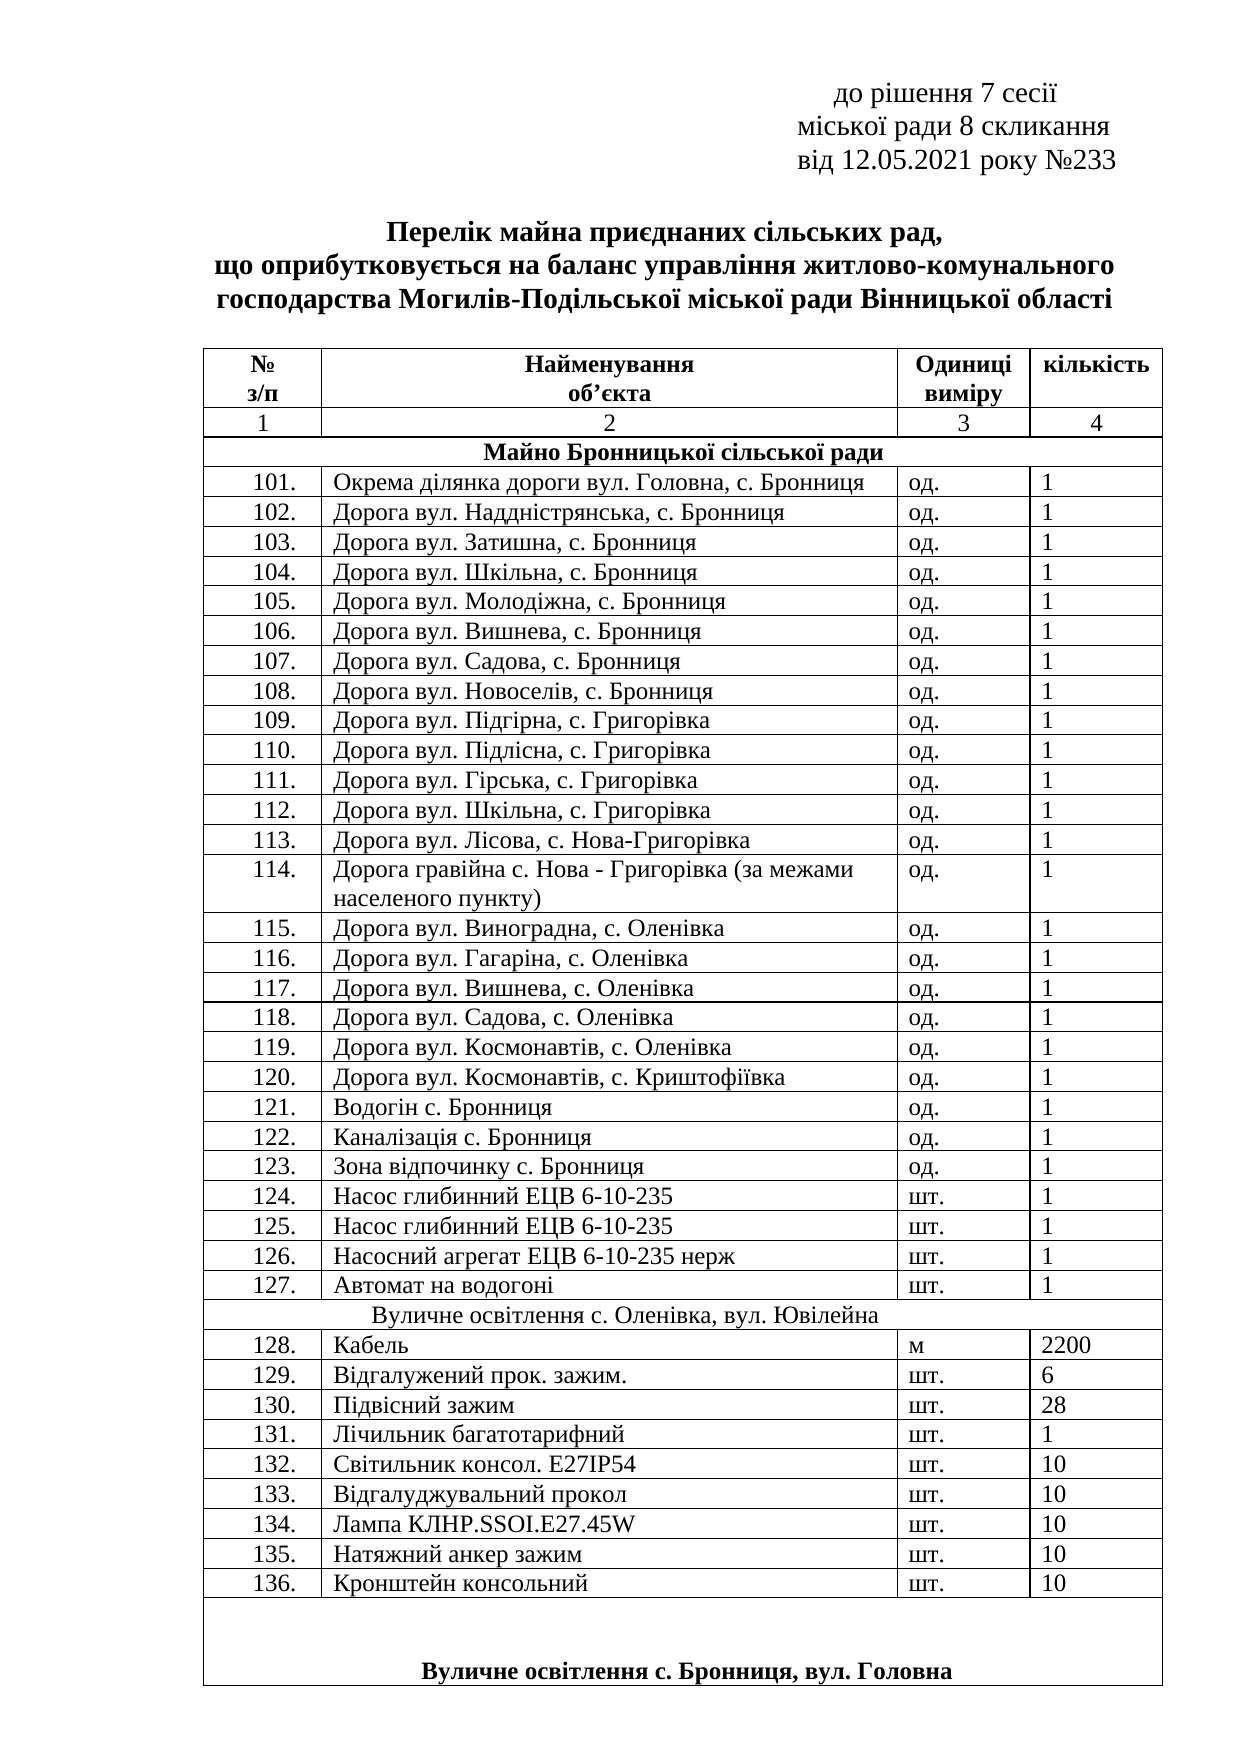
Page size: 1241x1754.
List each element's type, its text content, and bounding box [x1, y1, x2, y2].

table_cell 1 [1031, 1271, 1162, 1299]
table_cell [204, 706, 321, 734]
table_cell Дорога гравійна с. Нова - Григорівка (за межами населеного пункту) [322, 855, 897, 912]
table_cell Водогін с. Бронниця [322, 1092, 897, 1121]
text міської ради 8 скликання [177, 108, 1152, 142]
table_cell Дорога вул. Гірська, с. Григорівка [322, 765, 897, 794]
table_cell шт. [898, 1509, 1029, 1538]
table_cell [204, 1241, 321, 1269]
table_cell 4 [1031, 408, 1162, 436]
table_cell Дорога вул. Садова, с. Бронниця [322, 646, 897, 675]
table_cell Кабель [322, 1330, 897, 1359]
table_cell [204, 557, 321, 585]
table_cell Дорога вул. Новоселів, с. Бронниця [322, 676, 897, 704]
table_cell Підвісний зажим [322, 1390, 897, 1418]
table_cell 2 [322, 408, 897, 436]
table_cell од. [898, 855, 1029, 912]
table_cell [204, 973, 321, 1001]
table_cell од. [898, 1092, 1029, 1121]
table_cell 10 [1031, 1509, 1162, 1538]
table_cell Дорога вул. Вишнева, с. Оленівка [322, 973, 897, 1001]
table_cell [204, 1479, 321, 1508]
table_cell [204, 676, 321, 704]
table_cell од. [898, 1032, 1029, 1061]
table_cell Дорога вул. Лісова, с. Нова-Григорівка [322, 825, 897, 853]
table_cell Окрема ділянка дороги вул. Головна, с. Бронниця [322, 467, 897, 496]
table_cell од. [898, 616, 1029, 645]
table_cell 1 [1031, 1122, 1162, 1150]
table_cell Насос глибинний ЕЦВ 6-10-235 [322, 1211, 897, 1240]
table_cell [204, 616, 321, 645]
table_cell 10 [1031, 1479, 1162, 1508]
table_cell [204, 1330, 321, 1359]
table_cell од. [898, 497, 1029, 526]
table_cell шт. [898, 1420, 1029, 1448]
table_cell од. [898, 527, 1029, 556]
table_cell Автомат на водогоні [322, 1271, 897, 1299]
table_cell од. [898, 1122, 1029, 1150]
table_cell Лампа КЛНР.SSOI.E27.45W [322, 1509, 897, 1538]
table_cell Дорога вул. Молодіжна, с. Бронниця [322, 586, 897, 615]
table_cell од. [898, 646, 1029, 675]
table_cell од. [898, 1003, 1029, 1031]
table_cell 1 [1031, 1151, 1162, 1180]
table_cell од. [898, 825, 1029, 853]
table_cell 10 [1031, 1539, 1162, 1567]
table_cell 28 [1031, 1390, 1162, 1418]
table_cell 1 [1031, 616, 1162, 645]
table_cell [204, 1539, 321, 1567]
table_cell Зона відпочинку с. Бронниця [322, 1151, 897, 1180]
table_cell 10 [1031, 1449, 1162, 1478]
table_cell [204, 1420, 321, 1448]
table_cell Дорога вул. Наддністрянська, с. Бронниця [322, 497, 897, 526]
table_cell 1 [1031, 1241, 1162, 1269]
table_cell Дорога вул. Виноградна, с. Оленівка [322, 913, 897, 942]
text від 12.05.2021 року №233 [177, 142, 1152, 176]
table_cell Дорога вул. Космонавтів, с. Оленівка [322, 1032, 897, 1061]
table_cell 1 [1031, 497, 1162, 526]
table_cell [204, 1449, 321, 1478]
table_cell шт. [898, 1360, 1029, 1389]
table_cell 1 [1031, 825, 1162, 853]
table_cell Дорога вул. Вишнева, с. Бронниця [322, 616, 897, 645]
table_cell од. [898, 973, 1029, 1001]
table_cell 1 [1031, 1032, 1162, 1061]
table_cell шт. [898, 1181, 1029, 1210]
table_cell [204, 1390, 321, 1418]
table_cell од. [898, 735, 1029, 764]
table_cell Дорога вул. Підлісна, с. Григорівка [322, 735, 897, 764]
table_cell од. [898, 943, 1029, 972]
table_cell Кронштейн консольний [322, 1569, 897, 1597]
table_cell Дорога вул. Садова, с. Оленівка [322, 1003, 897, 1031]
table_cell 2200 [1031, 1330, 1162, 1359]
table_cell 1 [1031, 913, 1162, 942]
table_cell Дорога вул. Космонавтів, с. Криштофіївка [322, 1062, 897, 1091]
text Перелік майна приєднаних сільських рад, [177, 214, 1152, 247]
table_cell [204, 795, 321, 824]
table_cell 1 [1031, 646, 1162, 675]
table_cell [204, 1181, 321, 1210]
table_cell [204, 1509, 321, 1538]
table_cell [204, 825, 321, 853]
table_cell [204, 913, 321, 942]
table_cell 6 [1031, 1360, 1162, 1389]
table_cell 1 [1031, 706, 1162, 734]
table_cell 1 [1031, 557, 1162, 585]
table_cell 3 [898, 408, 1029, 436]
table_cell 1 [1031, 973, 1162, 1001]
table_cell [204, 1003, 321, 1031]
table_cell Дорога вул. Підгірна, с. Григорівка [322, 706, 897, 734]
table_cell Майно Бронницької сільської ради [204, 438, 1162, 466]
table_cell 1 [1031, 527, 1162, 556]
table_cell 1 [1031, 1092, 1162, 1121]
table_cell 1 [1031, 586, 1162, 615]
table_cell [204, 527, 321, 556]
table_cell 1 [1031, 1211, 1162, 1240]
table_cell шт. [898, 1569, 1029, 1597]
table_cell 1 [204, 408, 321, 436]
table_cell 1 [1031, 1003, 1162, 1031]
table_cell Каналізація с. Бронниця [322, 1122, 897, 1150]
table_cell [204, 586, 321, 615]
table_cell од. [898, 1062, 1029, 1091]
table_header № з/п [204, 349, 321, 407]
text до рішення 7 сесії [177, 75, 1152, 108]
table_cell 1 [1031, 1181, 1162, 1210]
table_cell Лічильник багатотарифний [322, 1420, 897, 1448]
table_cell од. [898, 586, 1029, 615]
table_cell Дорога вул. Шкільна, с. Бронниця [322, 557, 897, 585]
table_cell 1 [1031, 765, 1162, 794]
table_cell [204, 735, 321, 764]
table_cell од. [898, 765, 1029, 794]
table_cell [204, 1211, 321, 1240]
table_cell од. [898, 706, 1029, 734]
table_cell шт. [898, 1271, 1029, 1299]
table_cell [204, 646, 321, 675]
table_cell Натяжний анкер зажим [322, 1539, 897, 1567]
table_cell м [898, 1330, 1029, 1359]
table_cell 1 [1031, 795, 1162, 824]
table_cell шт. [898, 1241, 1029, 1269]
table_cell 1 [1031, 1062, 1162, 1091]
table_cell Вуличне освітлення с. Оленівка, вул. Ювілейна [204, 1300, 1162, 1329]
table_cell од. [898, 795, 1029, 824]
table_cell шт. [898, 1390, 1029, 1418]
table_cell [204, 1598, 1162, 1684]
table_cell Дорога вул. Затишна, с. Бронниця [322, 527, 897, 556]
table_header кількість [1031, 349, 1162, 407]
table_cell [204, 1569, 321, 1597]
table_cell Відгалуджувальний прокол [322, 1479, 897, 1508]
table_cell од. [898, 557, 1029, 585]
table_cell од. [898, 467, 1029, 496]
text що оприбутковується на баланс управління житлово-комунального господарства Могилів-Подільської міської ради Вінницької області [177, 247, 1152, 314]
table_cell [204, 1271, 321, 1299]
table_cell шт. [898, 1539, 1029, 1567]
table_cell 1 [1031, 676, 1162, 704]
table_cell Відгалужений прок. зажим. [322, 1360, 897, 1389]
table_cell Дорога вул. Гагаріна, с. Оленівка [322, 943, 897, 972]
table_cell 1 [1031, 1420, 1162, 1448]
table_cell Світильник консол. Е27ІР54 [322, 1449, 897, 1478]
table_cell од. [898, 913, 1029, 942]
table_cell 1 [1031, 855, 1162, 912]
table_cell од. [898, 1151, 1029, 1180]
table_cell [204, 467, 321, 496]
table_cell [204, 1360, 321, 1389]
table_cell 10 [1031, 1569, 1162, 1597]
table_cell [204, 943, 321, 972]
table_cell 1 [1031, 735, 1162, 764]
table_cell [204, 1062, 321, 1091]
table_cell Насосний агрегат ЕЦВ 6-10-235 нерж [322, 1241, 897, 1269]
table_cell шт. [898, 1449, 1029, 1478]
table_cell [204, 1032, 321, 1061]
table_cell [204, 497, 321, 526]
table_cell [204, 1122, 321, 1150]
table_header Найменування об’єкта [322, 349, 897, 407]
table_cell шт. [898, 1211, 1029, 1240]
table_cell [204, 1151, 321, 1180]
table_cell [204, 855, 321, 912]
table_cell од. [898, 676, 1029, 704]
table_cell шт. [898, 1479, 1029, 1508]
table_header Одиниці виміру [898, 349, 1029, 407]
table_cell [204, 1092, 321, 1121]
table_cell [204, 765, 321, 794]
table_cell Насос глибинний ЕЦВ 6-10-235 [322, 1181, 897, 1210]
table_cell 1 [1031, 467, 1162, 496]
table_cell 1 [1031, 943, 1162, 972]
table_cell Дорога вул. Шкільна, с. Григорівка [322, 795, 897, 824]
